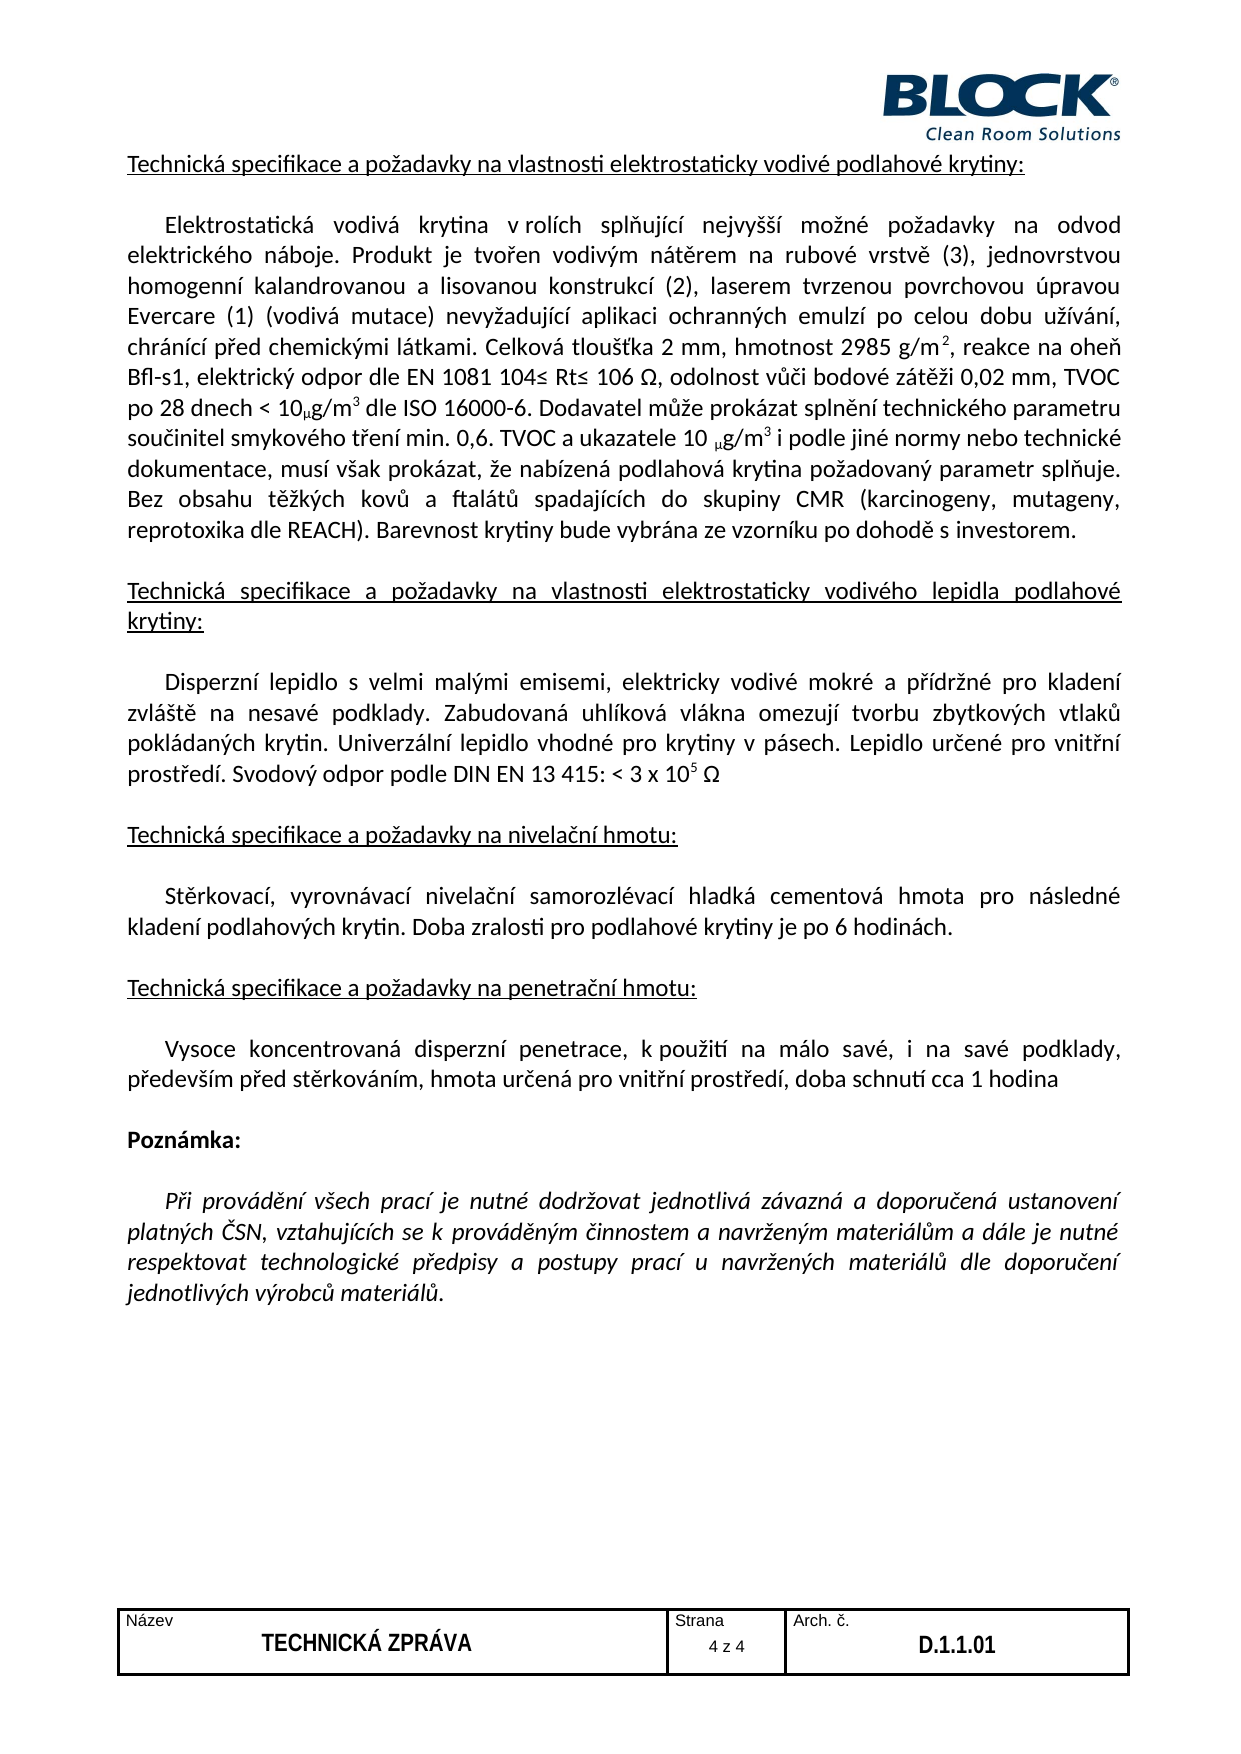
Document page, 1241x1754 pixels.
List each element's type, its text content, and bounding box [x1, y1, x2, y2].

text Technická specifikace a požadavky na vlastnosti elektrostaticky vodivého lepidla podlahové krytiny: [127, 603, 1122, 636]
text Technická specifikace a požadavky na vlastnosti elektrostaticky vodivé podlahové krytiny: [127, 148, 1122, 178]
text Poznámka: [127, 1124, 1122, 1155]
text Elektrostatická vodivá krytina v rolích splňující nejvyšší možné požadavky na odvod elektrického náboje. Produkt je tvořen vodivým nátěrem na rubové vrstvě (3), jednovrstvou homogenní kalandrovanou a lisovanou konstrukcí (2), laserem tvrzenou povrchovou úpravou Evercare (1) (vodivá mutace) nevyžadující aplikaci ochranných emulzí po celou dobu užívání, chránící před chemickými látkami. Celková tloušťka 2 mm, hmotnost 2985 g/m2, reakce na oheň Bfl-s1, elektrický odpor dle EN 1081 104≤ Rt≤ 106 Ω, odolnost vůči bodové zátěži 0,02 mm, TVOC po 28 dnech < 10μg/m3 dle ISO 16000-6. Dodavatel může prokázat splnění technického parametru součinitel smykového tření min. 0,6. TVOC a ukazatele 10 μg/m3 i podle jiné normy nebo technické dokumentace, musí však prokázat, že nabízená podlahová krytina požadovaný parametr splňuje. Bez obsahu těžkých kovů a ftalátů spadajících do skupiny CMR (karcinogeny, mutageny, reprotoxika dle REACH). Barevnost krytiny bude vybrána ze vzorníku po dohodě s investorem. [127, 209, 1122, 544]
text Technická specifikace a požadavky na vlastnosti elektrostaticky vodivého lepidla podlahové krytiny: [127, 575, 1122, 601]
text Technická specifikace a požadavky na penetrační hmotu: [127, 972, 1122, 1002]
text Disperzní lepidlo s velmi malými emisemi, elektricky vodivé mokré a přídržné pro kladení zvláště na nesavé podklady. Zabudovaná uhlíková vlákna omezují tvorbu zbytkových vtlaků pokládaných krytin. Univerzální lepidlo vhodné pro krytiny v pásech. Lepidlo určené pro vnitřní prostředí. Svodový odpor podle DIN EN 13 415: < 3 x 105 Ω [127, 667, 1122, 789]
text Vysoce koncentrovaná disperzní penetrace, k použití na málo savé, i na savé podklady, především před stěrkováním, hmota určená pro vnitřní prostředí, doba schnutí cca 1 hodina [127, 1033, 1122, 1094]
text Při provádění všech prací je nutné dodržovat jednotlivá závazná a doporučená ustanovení platných ČSN, vztahujících se k prováděným činnostem a navrženým materiálům a dále je nutné respektovat technologické předpisy a postupy prací u navržených materiálů dle doporučení jednotlivých výrobců materiálů. [127, 1185, 1122, 1307]
picture [880, 73, 1123, 143]
text Technická specifikace a požadavky na nivelační hmotu: [127, 819, 1122, 850]
text Stěrkovací, vyrovnávací nivelační samorozlévací hladká cementová hmota pro následné kladení podlahových krytin. Doba zralosti pro podlahové krytiny je po 6 hodinách. [127, 880, 1122, 941]
